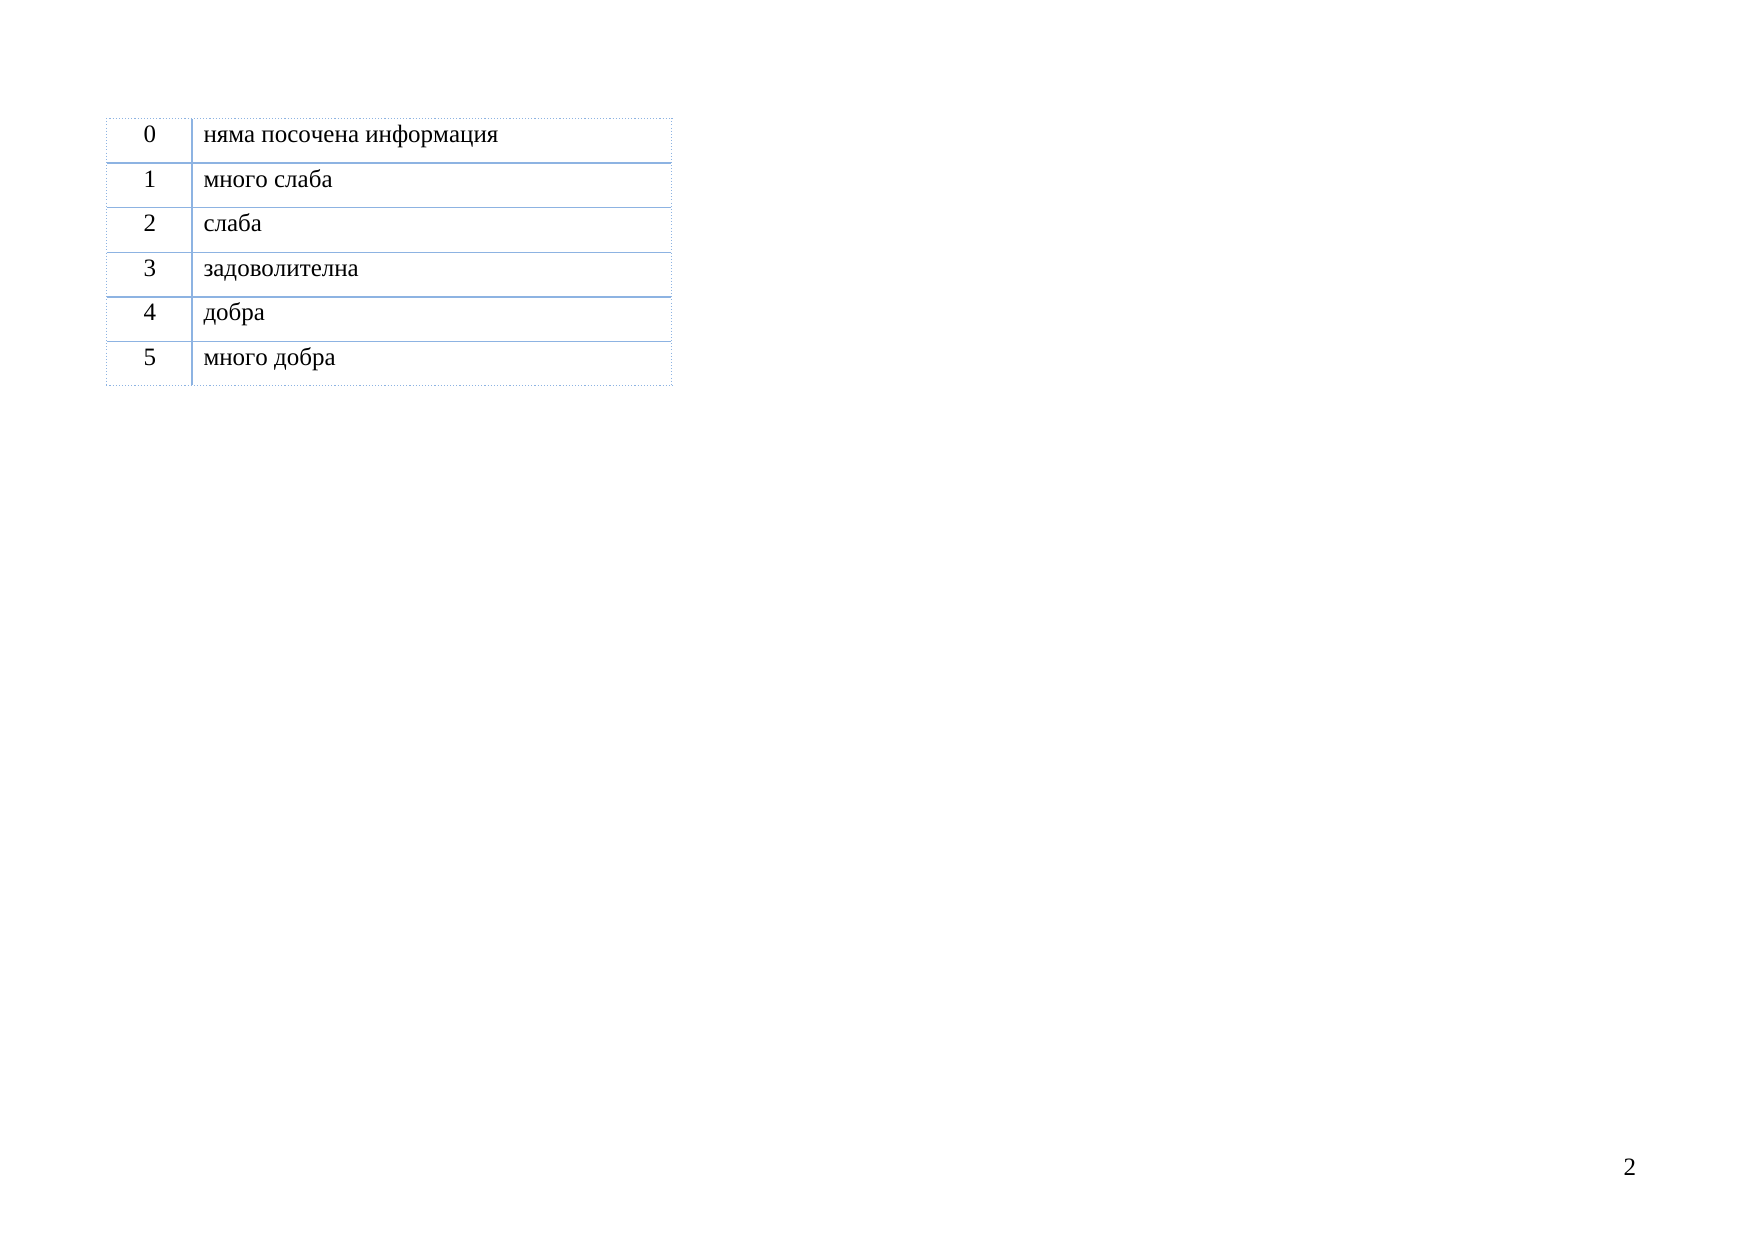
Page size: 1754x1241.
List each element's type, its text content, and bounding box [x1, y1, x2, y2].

table_header няма посочена информация [192, 118, 672, 162]
table_cell слаба [193, 207, 672, 251]
table_cell 2 [107, 208, 191, 251]
table_cell много слаба [193, 163, 672, 207]
table_cell 1 [107, 164, 191, 207]
table_cell много добра [193, 341, 672, 385]
table_cell 4 [107, 298, 191, 341]
table_cell добра [193, 297, 672, 341]
table_header 0 [107, 118, 191, 162]
table_cell 5 [107, 342, 191, 385]
table_cell 3 [107, 253, 191, 296]
table_cell задоволителна [193, 253, 672, 296]
